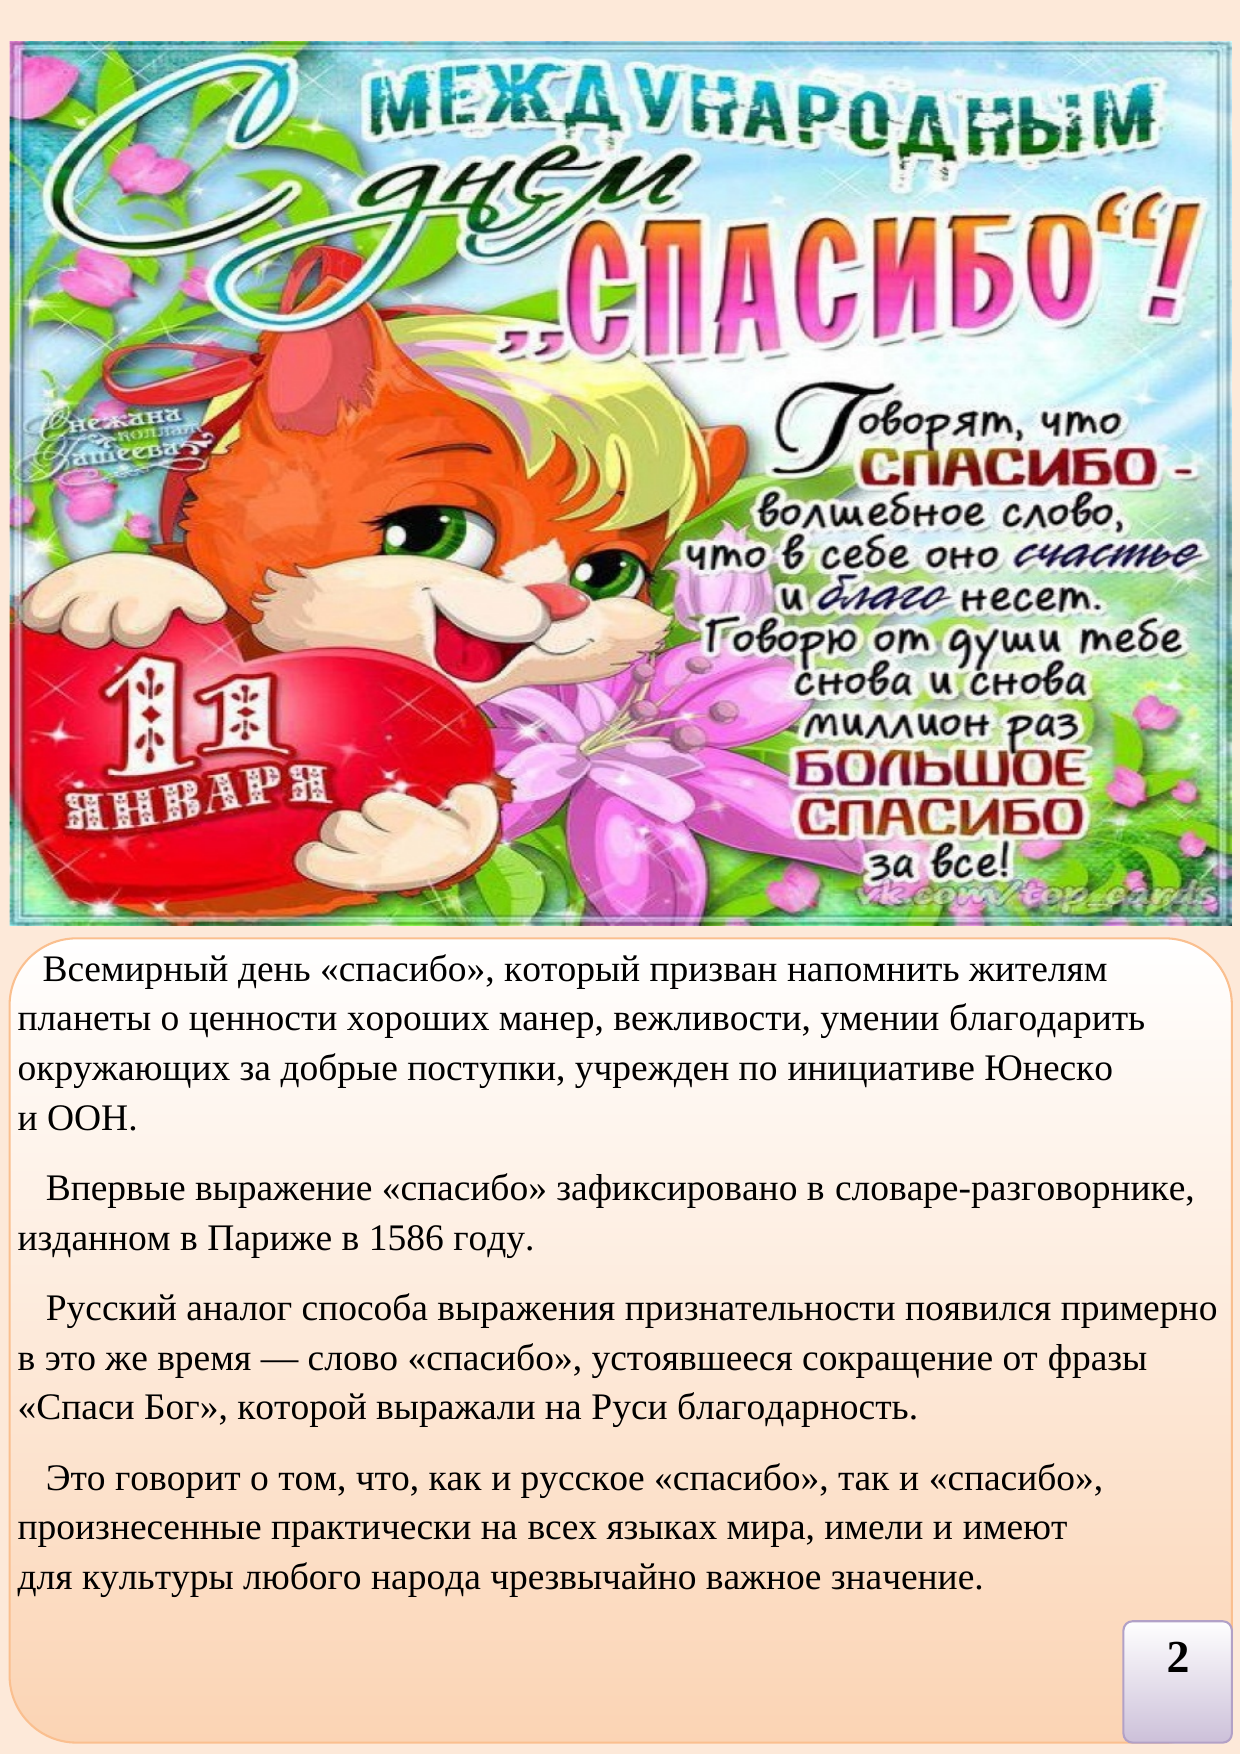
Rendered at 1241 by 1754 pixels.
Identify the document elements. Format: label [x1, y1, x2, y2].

picture [9, 41, 1232, 926]
